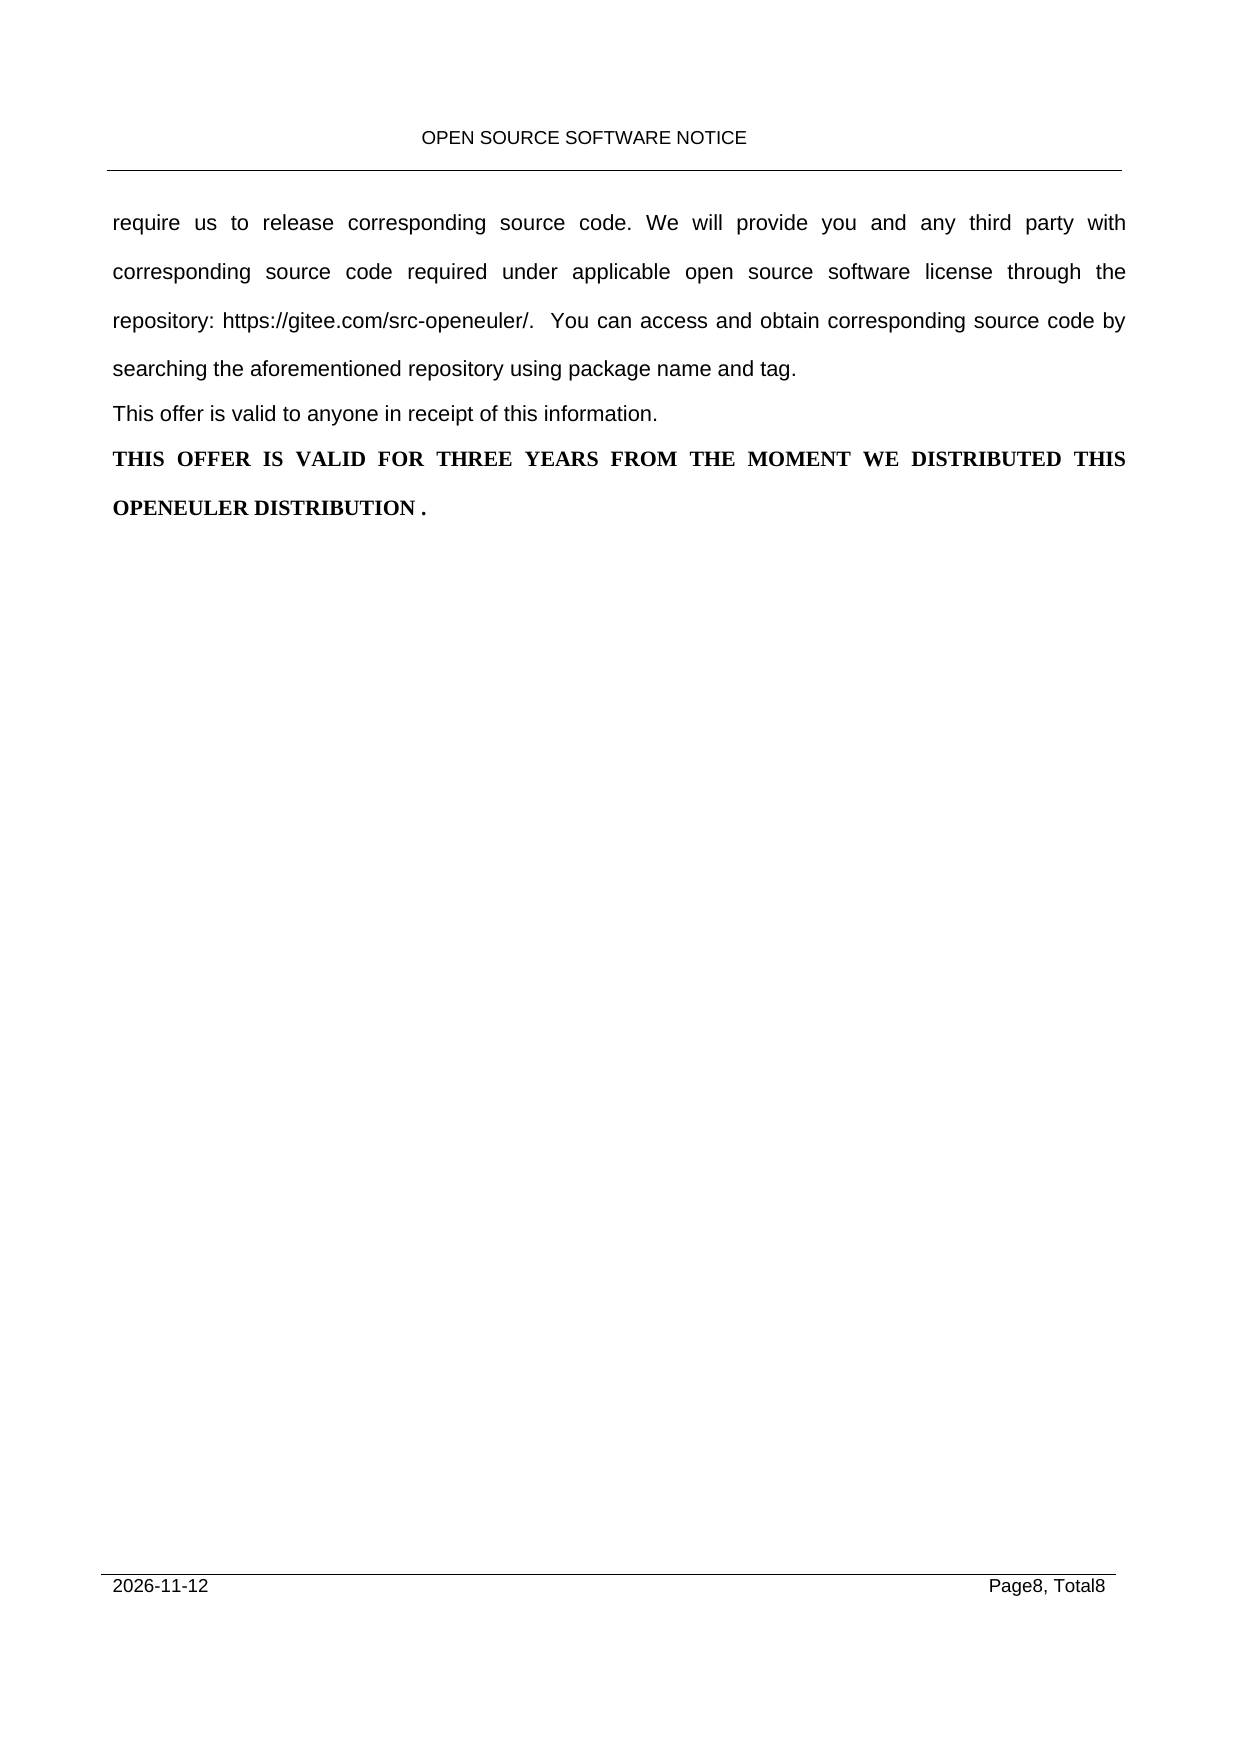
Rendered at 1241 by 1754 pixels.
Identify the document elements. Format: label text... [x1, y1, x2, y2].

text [112, 206, 1128, 385]
text THIS OFFER IS VALID FOR THREE YEARS FROM THE MOMENT WE DISTRIBUTED THIS OPENEULER DISTRIBUTION . [112, 443, 1128, 524]
text This offer is valid to anyone in receipt of this information. [112, 398, 1128, 430]
